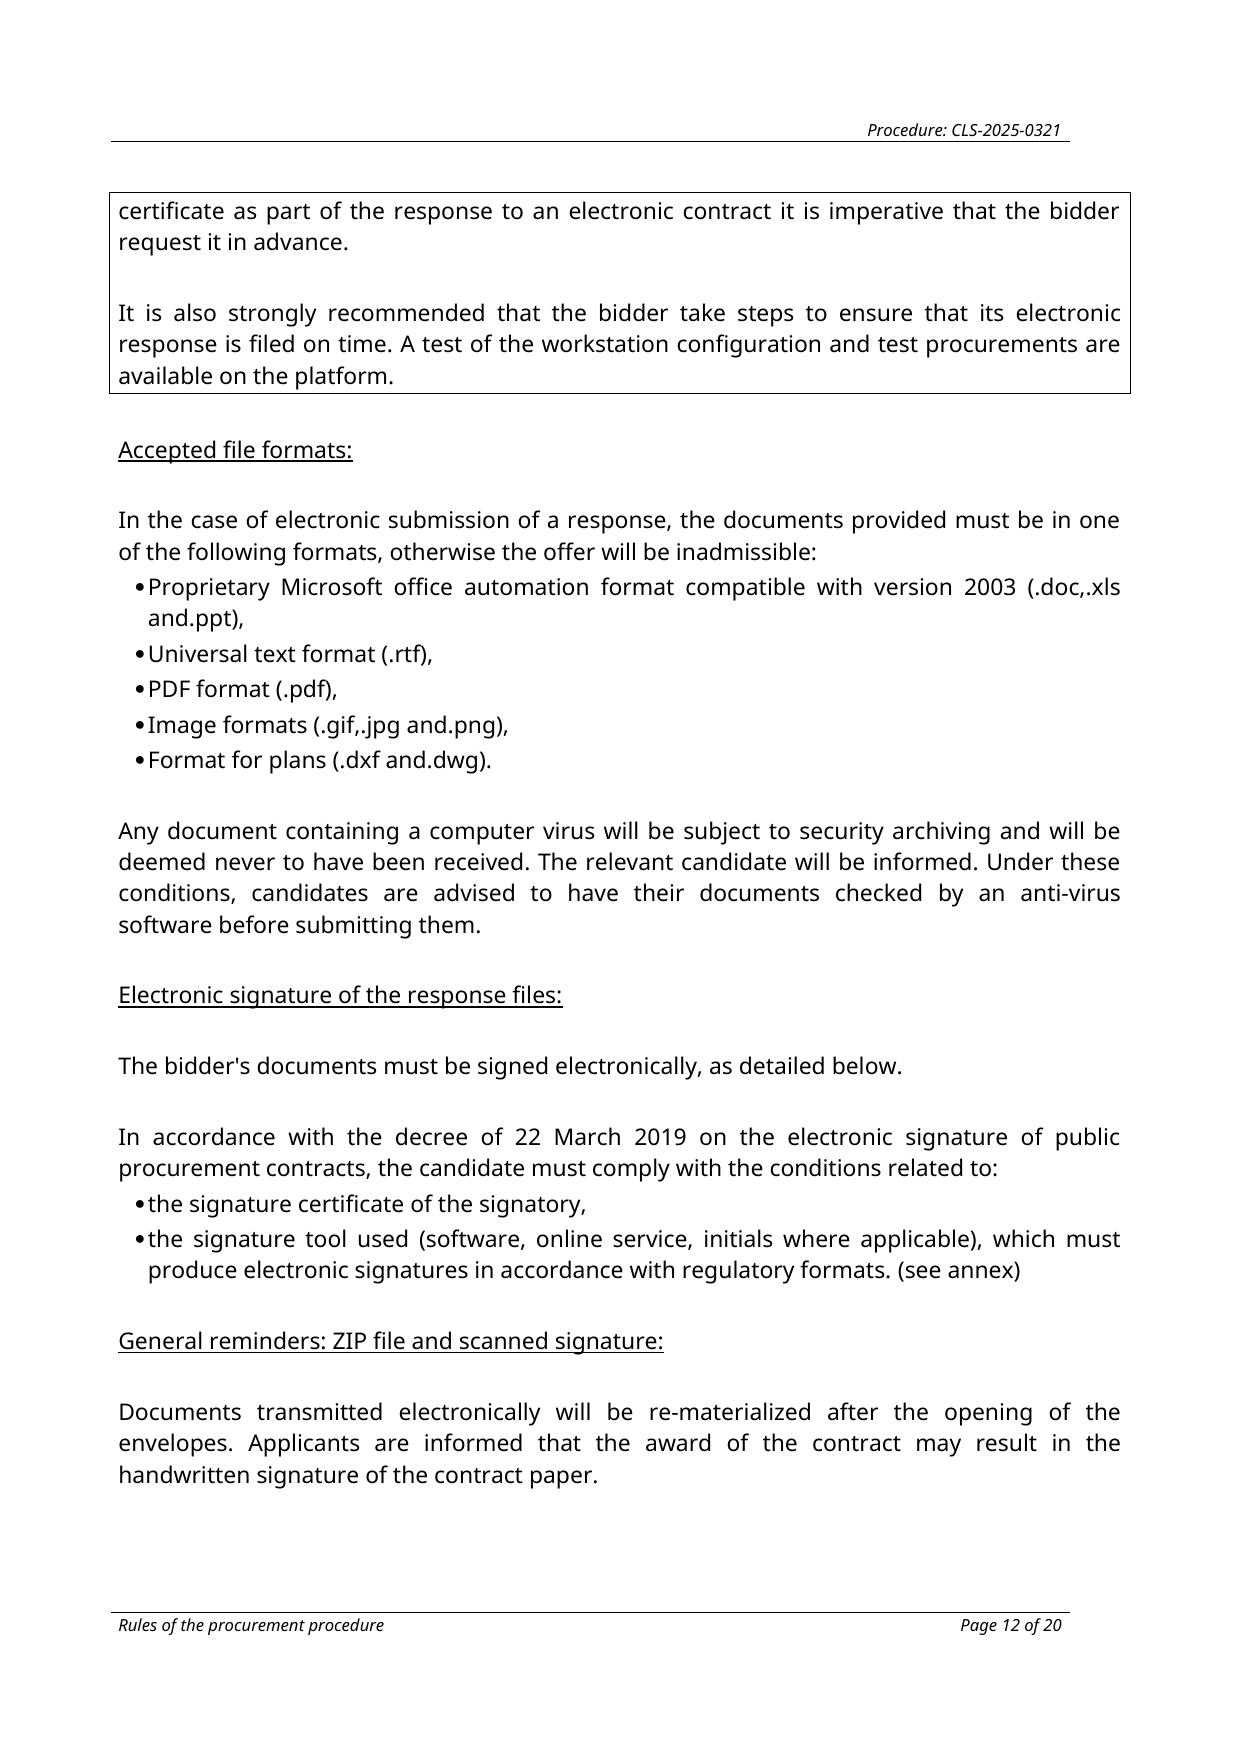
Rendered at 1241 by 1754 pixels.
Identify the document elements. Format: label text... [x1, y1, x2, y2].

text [110, 193, 1130, 258]
text In accordance with the decree of 22 March 2019 on the electronic signature of public procurement contracts, the candidate must comply with the conditions related to: [118, 1121, 1122, 1184]
text The bidder's documents must be signed electronically, as detailed below. [118, 1050, 1122, 1082]
list PDF format (.pdf), [136, 673, 1122, 704]
text Documents transmitted electronically will be re-materialized after the opening of the envelopes. Applicants are informed that the award of the contract may result in the handwritten signature of the contract paper. [118, 1396, 1122, 1490]
text Electronic signature of the response files: [118, 979, 1122, 1011]
list the signature certificate of the signatory, [136, 1188, 1122, 1219]
list the signature tool used (software, online service, initials where applicable), which must produce electronic signatures in accordance with regulatory formats. (see annex) [136, 1223, 1122, 1286]
text Accepted file formats: [118, 434, 1122, 465]
list Format for plans (.dxf and.dwg). [136, 744, 1122, 775]
list Proprietary Microsoft office automation format compatible with version 2003 (.doc,.xls and.ppt), [136, 571, 1122, 634]
list Universal text format (.rtf), [136, 638, 1122, 669]
text Any document containing a computer virus will be subject to security archiving and will be deemed never to have been received. The relevant candidate will be informed. Under these conditions, candidates are advised to have their documents checked by an anti-virus software before submitting them. [118, 815, 1122, 940]
text In the case of electronic submission of a response, the documents provided must be in one of the following formats, otherwise the offer will be inadmissible: [118, 504, 1122, 567]
text General reminders: ZIP file and scanned signature: [118, 1325, 1122, 1357]
list Image formats (.gif,.jpg and.png), [136, 709, 1122, 740]
text It is also strongly recommended that the bidder take steps to ensure that its electronic response is filed on time. A test of the workstation configuration and test procurements are available on the platform. [110, 294, 1130, 393]
